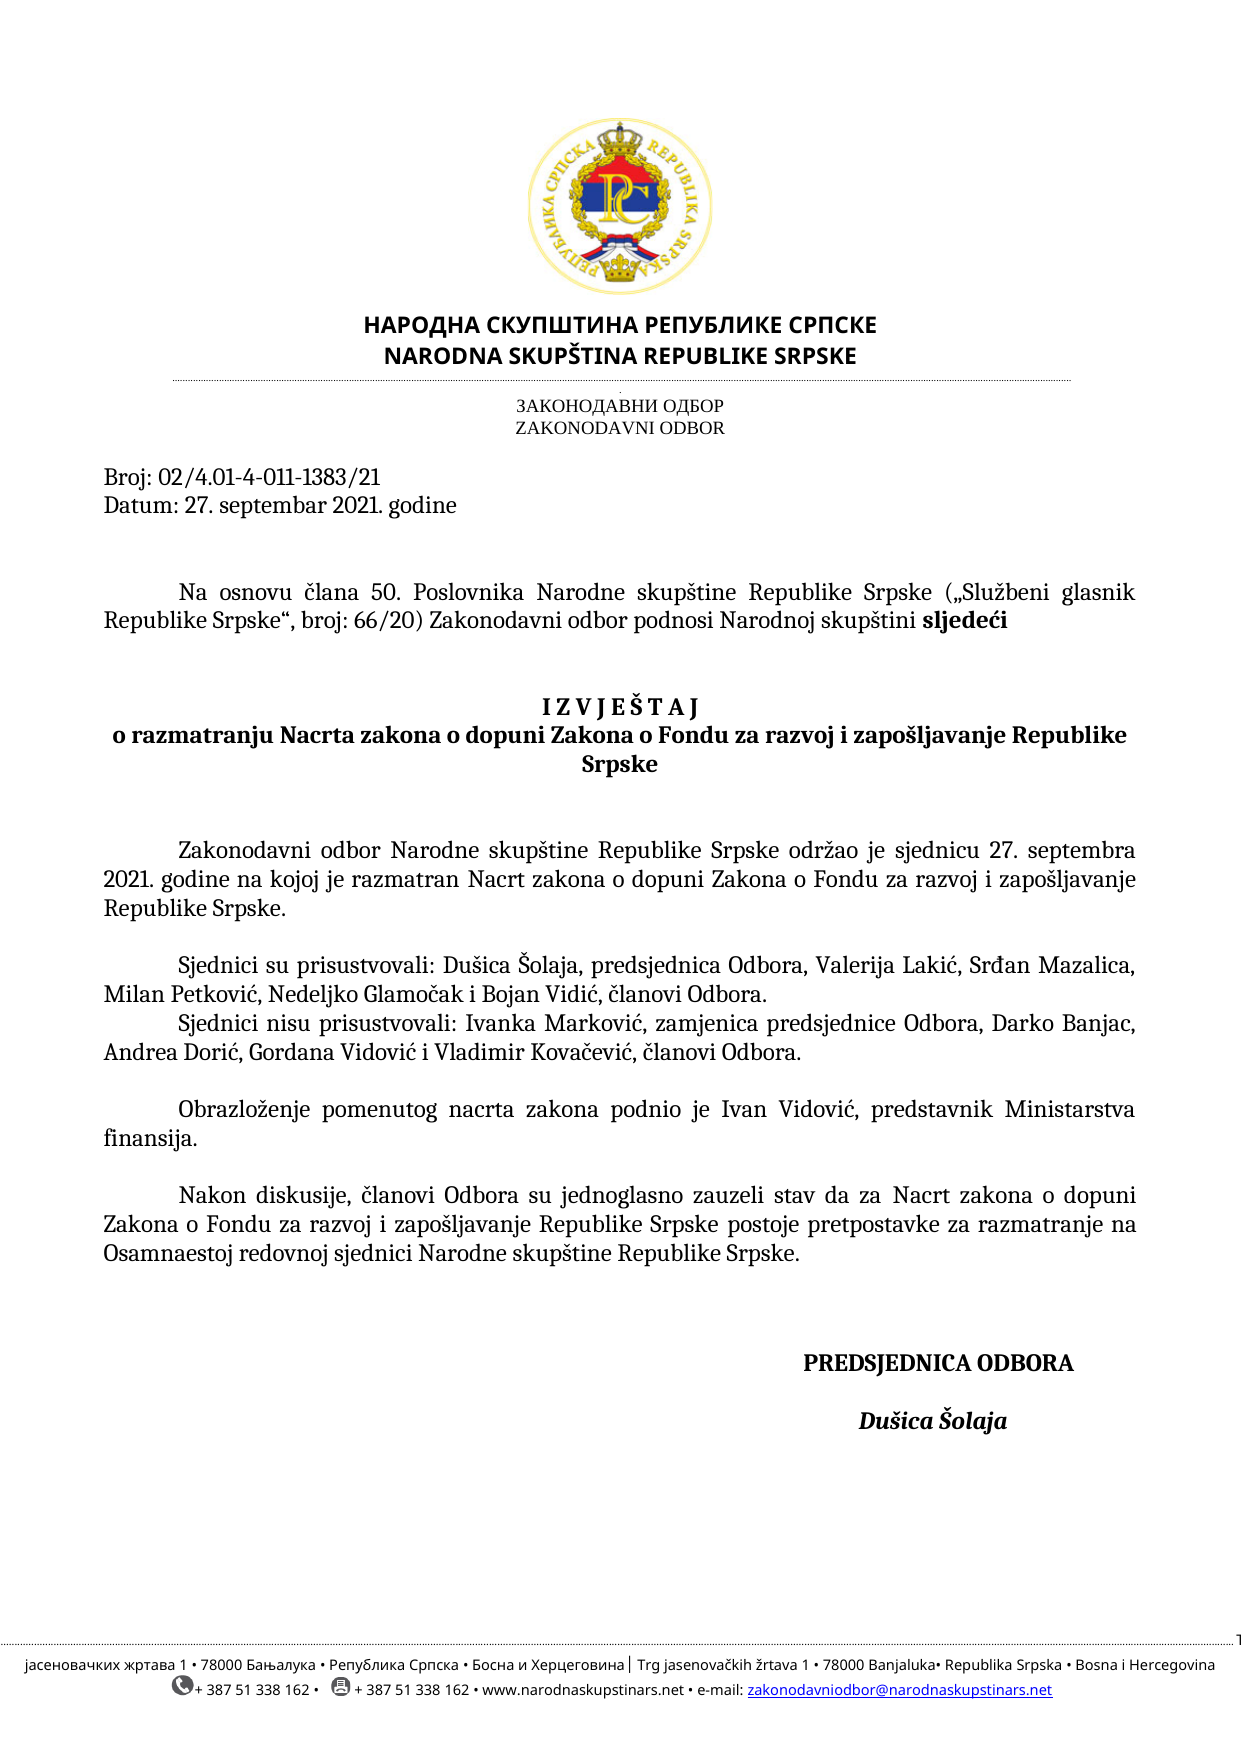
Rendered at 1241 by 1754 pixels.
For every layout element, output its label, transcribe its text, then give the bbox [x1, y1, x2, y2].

text Zakonodavni odbor Narodne skupštine Republike Srpske održao je sjednicu 27. septembra 2021. godine na kojoj je razmatran Nacrt zakona o dopuni Zakona o Fondu za razvoj i zapošljavanje Republike Srpske. [103, 836, 1137, 922]
text I Z V J E Š T A J [103, 692, 1137, 721]
text PREDSJEDNICA ODBORA [103, 1349, 1137, 1378]
text Obrazloženje pomenutog nacrta zakona podnio je Ivan Vidović, predstavnik Ministarstva finansija. [103, 1095, 1137, 1152]
text Datum: 27. septembar 2021. godine [103, 491, 1137, 520]
text Sjednici nisu prisustvovali: Ivanka Marković, zamjenica predsjednice Odbora, Darko Banjac, Andrea Dorić, Gordana Vidović i Vladimir Kovačević, članovi Odbora. [103, 1009, 1137, 1066]
text Broj: 02/4.01-4-011-1383/21 [103, 462, 1137, 491]
text Na osnovu člana 50. Poslovnika Narodne skupštine Republike Srpske („Službeni glasnik Republike Srpske“, broj: 66/20) Zakonodavni odbor podnosi Narodnoj skupštini sljedeći [103, 577, 1137, 635]
text o razmatranju Nacrta zakona o dopuni Zakona o Fondu za razvoj i zapošljavanje Republike Srpske [103, 721, 1137, 779]
text Sjednici su prisustvovali: Dušica Šolaja, predsjednica Odbora, Valerija Lakić, Srđan Mazalica, Milan Petković, Nedeljko Glamočak i Bojan Vidić, članovi Odbora. [103, 951, 1137, 1009]
text Nakon diskusije, članovi Odbora su jednoglasno zauzeli stav da za Nacrt zakona o dopuni Zakona o Fondu za razvoj i zapošljavanje Republike Srpske postoje pretpostavke za razmatranje na Osamnaestoj redovnoj sjednici Narodne skupštine Republike Srpske. [103, 1181, 1137, 1267]
text Dušica Šolaja [103, 1407, 1137, 1435]
